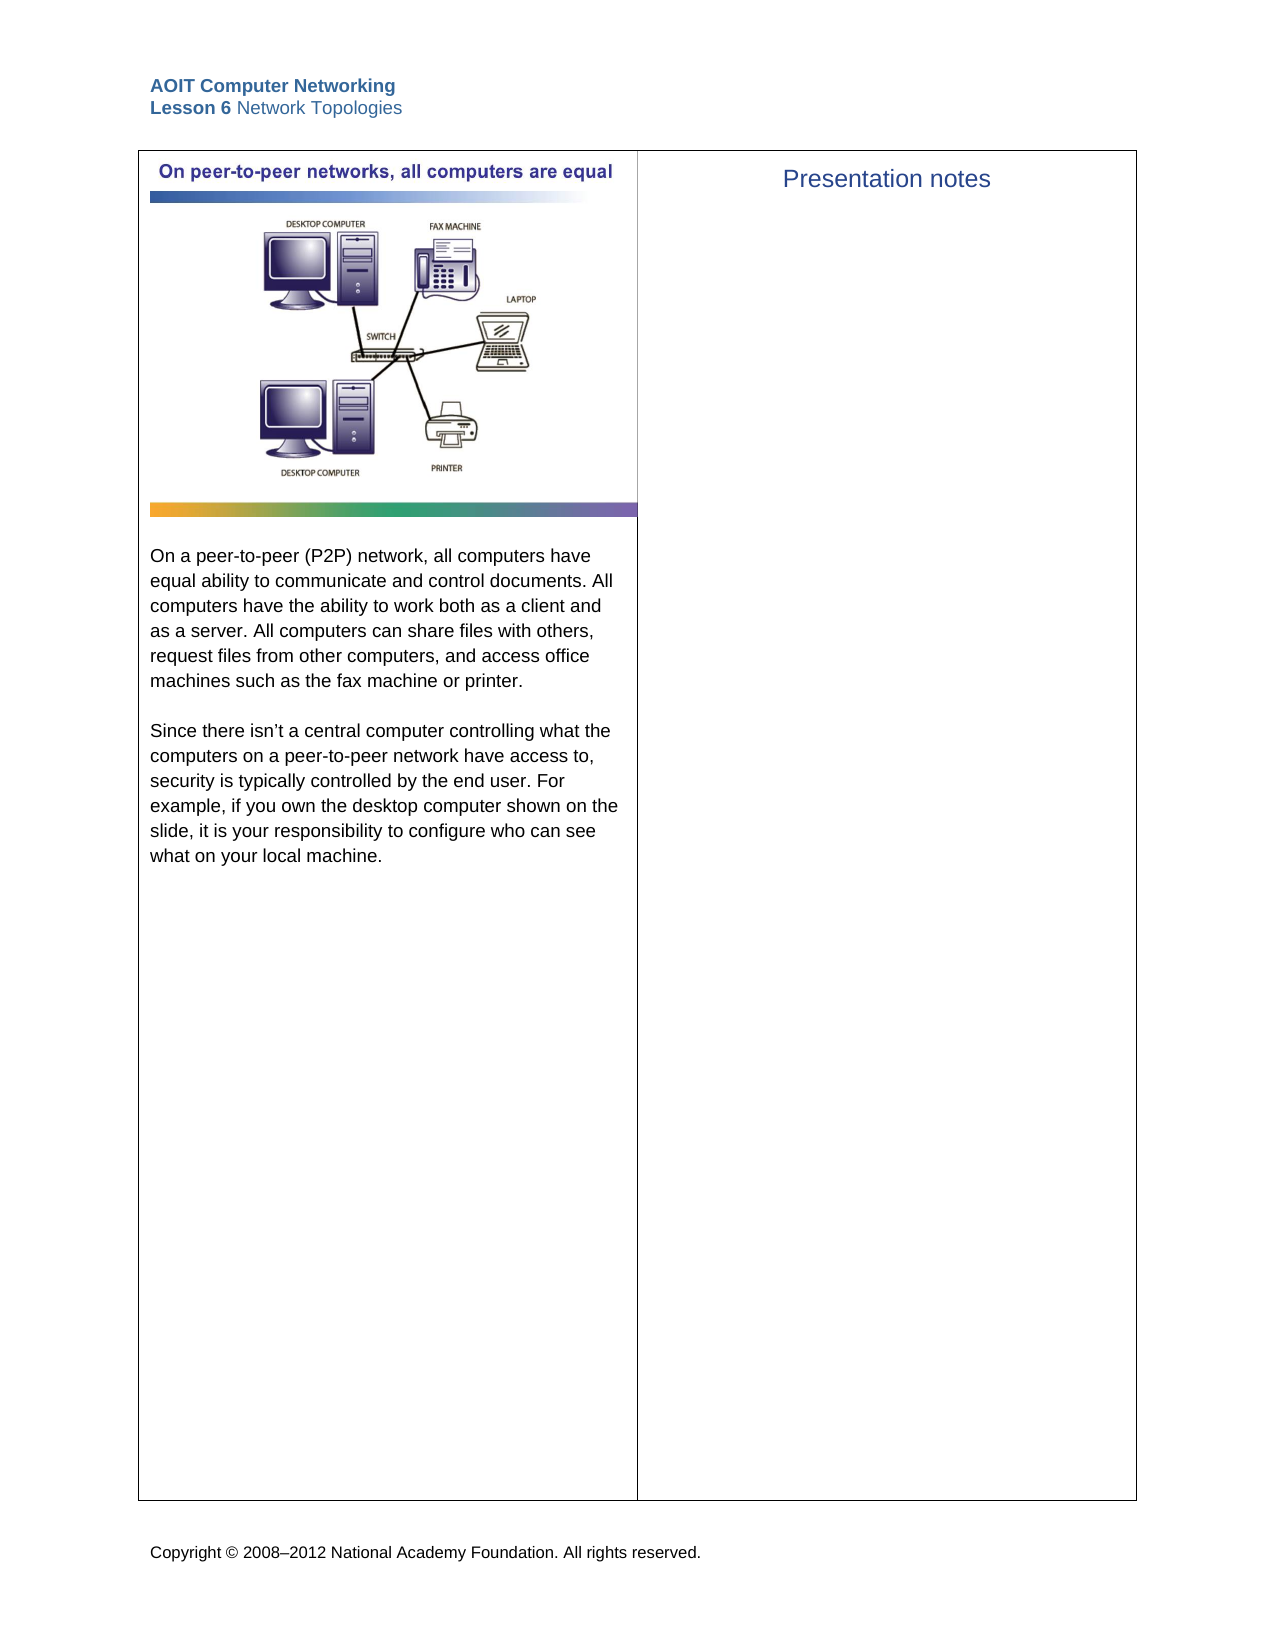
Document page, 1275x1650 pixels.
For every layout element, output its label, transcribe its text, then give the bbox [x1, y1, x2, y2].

picture [150, 151, 638, 517]
table_cell Presentation notes [638, 151, 1136, 1500]
table_cell On a peer-to-peer (P2P) network, all computers have equal ability to communicate and control documents. All computers have the ability to work both as a client and as a server. All computers can share files with others, request files from other computers, and access office machines such as the fax machine or printer. Since there isn’t a central computer controlling what the computers on a peer-to-peer network have access to, security is typically controlled by the end user. For example, if you own the desktop computer shown on the slide, it is your responsibility to configure who can see what on your local machine. [139, 151, 637, 1500]
